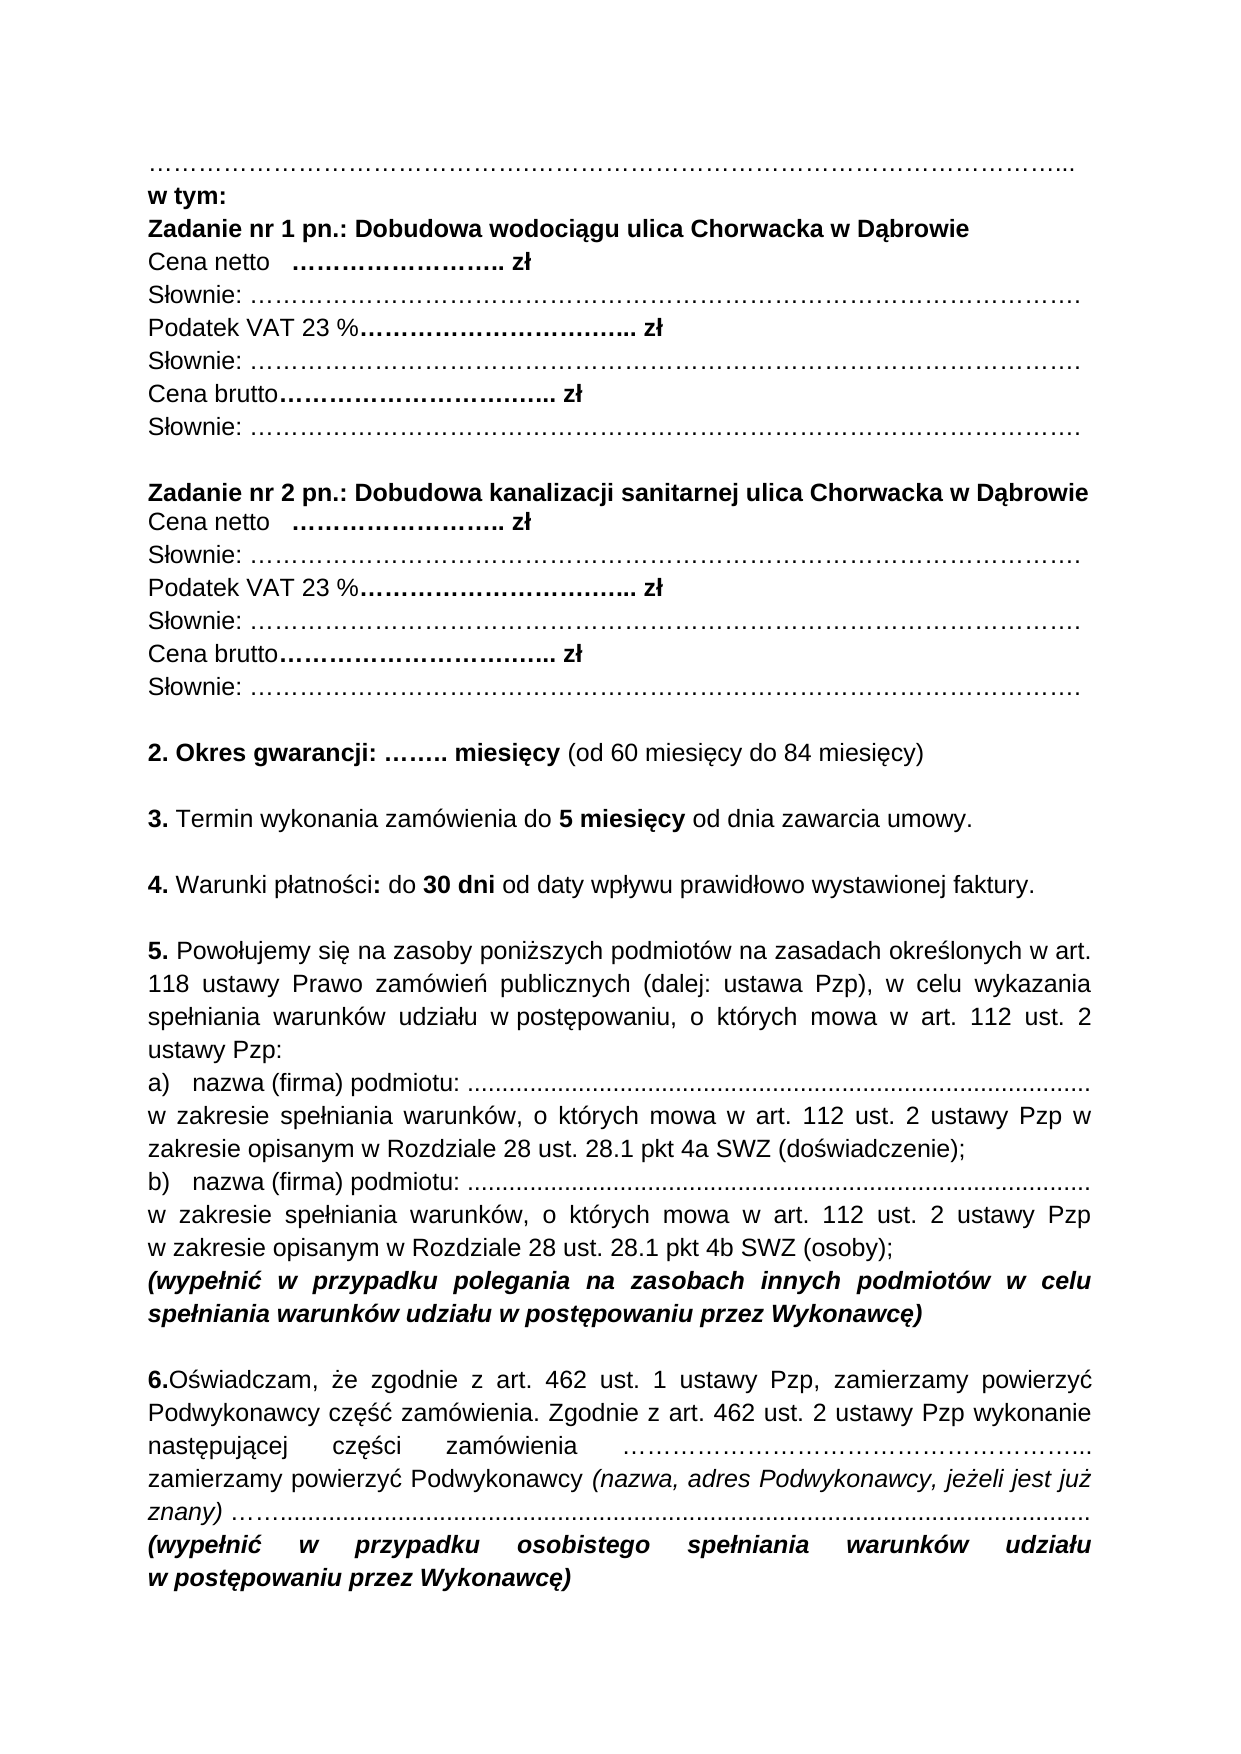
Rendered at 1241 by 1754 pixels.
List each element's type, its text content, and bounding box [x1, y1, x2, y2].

text 4. Warunki płatności: do 30 dni od daty wpływu prawidłowo wystawionej faktury. [148, 870, 1093, 898]
text Słownie: ………………………………………………………………………………………. [148, 346, 1093, 374]
text Cena brutto……………………….…... zł [148, 379, 1093, 407]
text Słownie: ………………………………………………………………………………………. [148, 539, 1093, 568]
text ……………………………………….………………………………………………………... [148, 148, 1093, 176]
text 5. Powołujemy się na zasoby poniższych podmiotów na zasadach określonych w art. 118 ustawy Prawo zamówień publicznych (dalej: ustawa Pzp), w celu wykazania spełniania warunków udziału w postępowaniu, o których mowa w art. 112 ust. 2 ustawy Pzp: [148, 936, 1093, 1064]
text Zadanie nr 2 pn.: Dobudowa kanalizacji sanitarnej ulica Chorwacka w Dąbrowie [148, 478, 1093, 507]
text w tym: [148, 181, 1093, 209]
text (wypełnić w przypadku polegania na zasobach innych podmiotów w celu spełniania warunków udziału w postępowaniu przez Wykonawcę) [148, 1266, 1093, 1328]
text w zakresie spełniania warunków, o których mowa w art. 112 ust. 2 ustawy Pzp w zakresie opisanym w Rozdziale 28 ust. 28.1 pkt 4b SWZ (osoby); [148, 1200, 1093, 1262]
text Podatek VAT 23 %……………………….…... zł [148, 313, 1093, 341]
text Podatek VAT 23 %……………………….…... zł [148, 573, 1093, 601]
text Cena netto …………………….. zł [148, 247, 1093, 275]
text 6.Oświadczam, że zgodnie z art. 462 ust. 1 ustawy Pzp, zamierzamy powierzyć Podwykonawcy część zamówienia. Zgodnie z art. 462 ust. 2 ustawy Pzp wykonanie następującej części zamówienia ………………………………………………... zamierzamy powierzyć Podwykonawcy (nazwa, adres Podwykonawcy, jeżeli jest już znany) ……..................................................................................................................... [148, 1365, 1093, 1526]
text w zakresie spełniania warunków, o których mowa w art. 112 ust. 2 ustawy Pzp w zakresie opisanym w Rozdziale 28 ust. 28.1 pkt 4a SWZ (doświadczenie); [148, 1101, 1093, 1163]
text Słownie: ………………………………………………………………………………………. [148, 412, 1093, 441]
list nazwa (firma) podmiotu: .......................................................................................... [148, 1167, 1093, 1196]
text Słownie: ………………………………………………………………………………………. [148, 280, 1093, 308]
text Cena netto …………………….. zł [148, 507, 1093, 535]
text 2. Okres gwarancji: …….. miesięcy (od 60 miesięcy do 84 miesięcy) [148, 738, 1093, 766]
text Zadanie nr 1 pn.: Dobudowa wodociągu ulica Chorwacka w Dąbrowie [148, 214, 1093, 242]
text Cena brutto……………………….…... zł [148, 639, 1093, 667]
text (wypełnić w przypadku osobistego spełniania warunków udziału w postępowaniu przez Wykonawcę) [148, 1530, 1093, 1592]
text 3. Termin wykonania zamówienia do 5 miesięcy od dnia zawarcia umowy. [148, 804, 1093, 832]
text Słownie: ………………………………………………………………………………………. [148, 606, 1093, 634]
text Słownie: ………………………………………………………………………………………. [148, 672, 1093, 700]
list nazwa (firma) podmiotu: .......................................................................................... [148, 1068, 1093, 1097]
